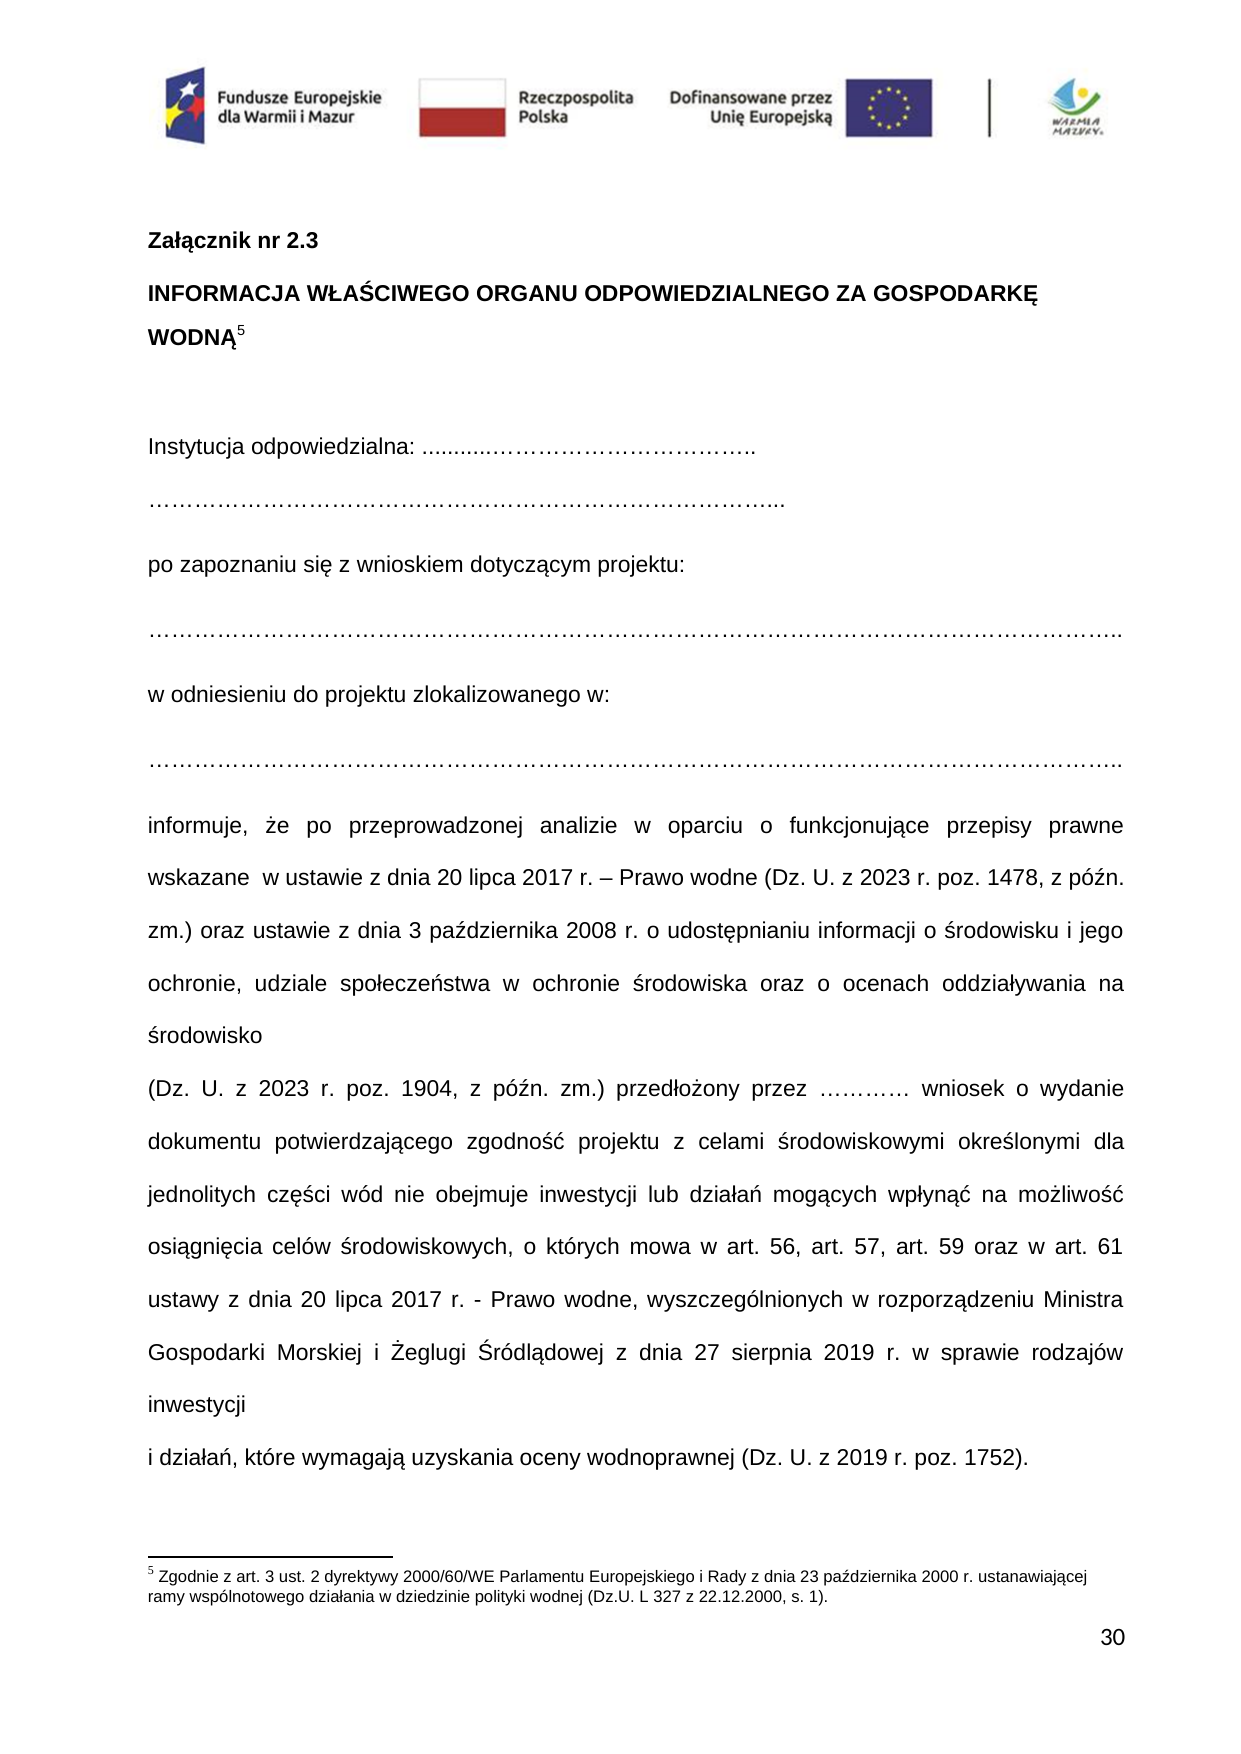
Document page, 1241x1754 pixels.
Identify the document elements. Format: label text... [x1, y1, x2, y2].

text w odniesieniu do projektu zlokalizowanego w: [148, 681, 1125, 708]
text ……………………………………………………………………………………………………………….. [148, 616, 1125, 642]
text Instytucja odpowiedzialna: ...........……………………………..………………………………………………………………………... [148, 433, 1125, 512]
text po zapoznaniu się z wnioskiem dotyczącym projektu: [148, 551, 1125, 577]
text Załącznik nr 2.3 [148, 227, 1125, 253]
text WODNĄ [148, 322, 1125, 351]
text informuje, że po przeprowadzonej analizie w oparciu o funkcjonujące przepisy prawne wskazane w ustawie z dnia 20 lipca 2017 r. – Prawo wodne (Dz. U. z 2023 r. poz. 1478, z późn. zm.) oraz ustawie z dnia 3 października 2008 r. o udostępnianiu informacji o środowisku i jego ochronie, udziale społeczeństwa w ochronie środowiska oraz o ocenach oddziaływania na środowisko (Dz. U. z 2023 r. poz. 1904, z późn. zm.) przedłożony przez ………… wniosek o wydanie dokumentu potwierdzającego zgodność projektu z celami środowiskowymi określonymi dla jednolitych części wód nie obejmuje inwestycji lub działań mogących wpłynąć na możliwość osiągnięcia celów środowiskowych, o których mowa w art. 56, art. 57, art. 59 oraz w art. 61 ustawy z dnia 20 lipca 2017 r. - Prawo wodne, wyszczególnionych w rozporządzeniu Ministra Gospodarki Morskiej i Żeglugi Śródlądowej z dnia 27 sierpnia 2019 r. w sprawie rodzajów inwestycji i działań, które wymagają uzyskania oceny wodnoprawnej (Dz. U. z 2019 r. poz. 1752). [148, 812, 1125, 1471]
text ……………………………………………………………………………………………………………….. [148, 746, 1125, 773]
text INFORMACJA WŁAŚCIWEGO ORGANU ODPOWIEDZIALNEGO ZA GOSPODARKĘ [148, 279, 1125, 306]
picture [147, 48, 1119, 158]
